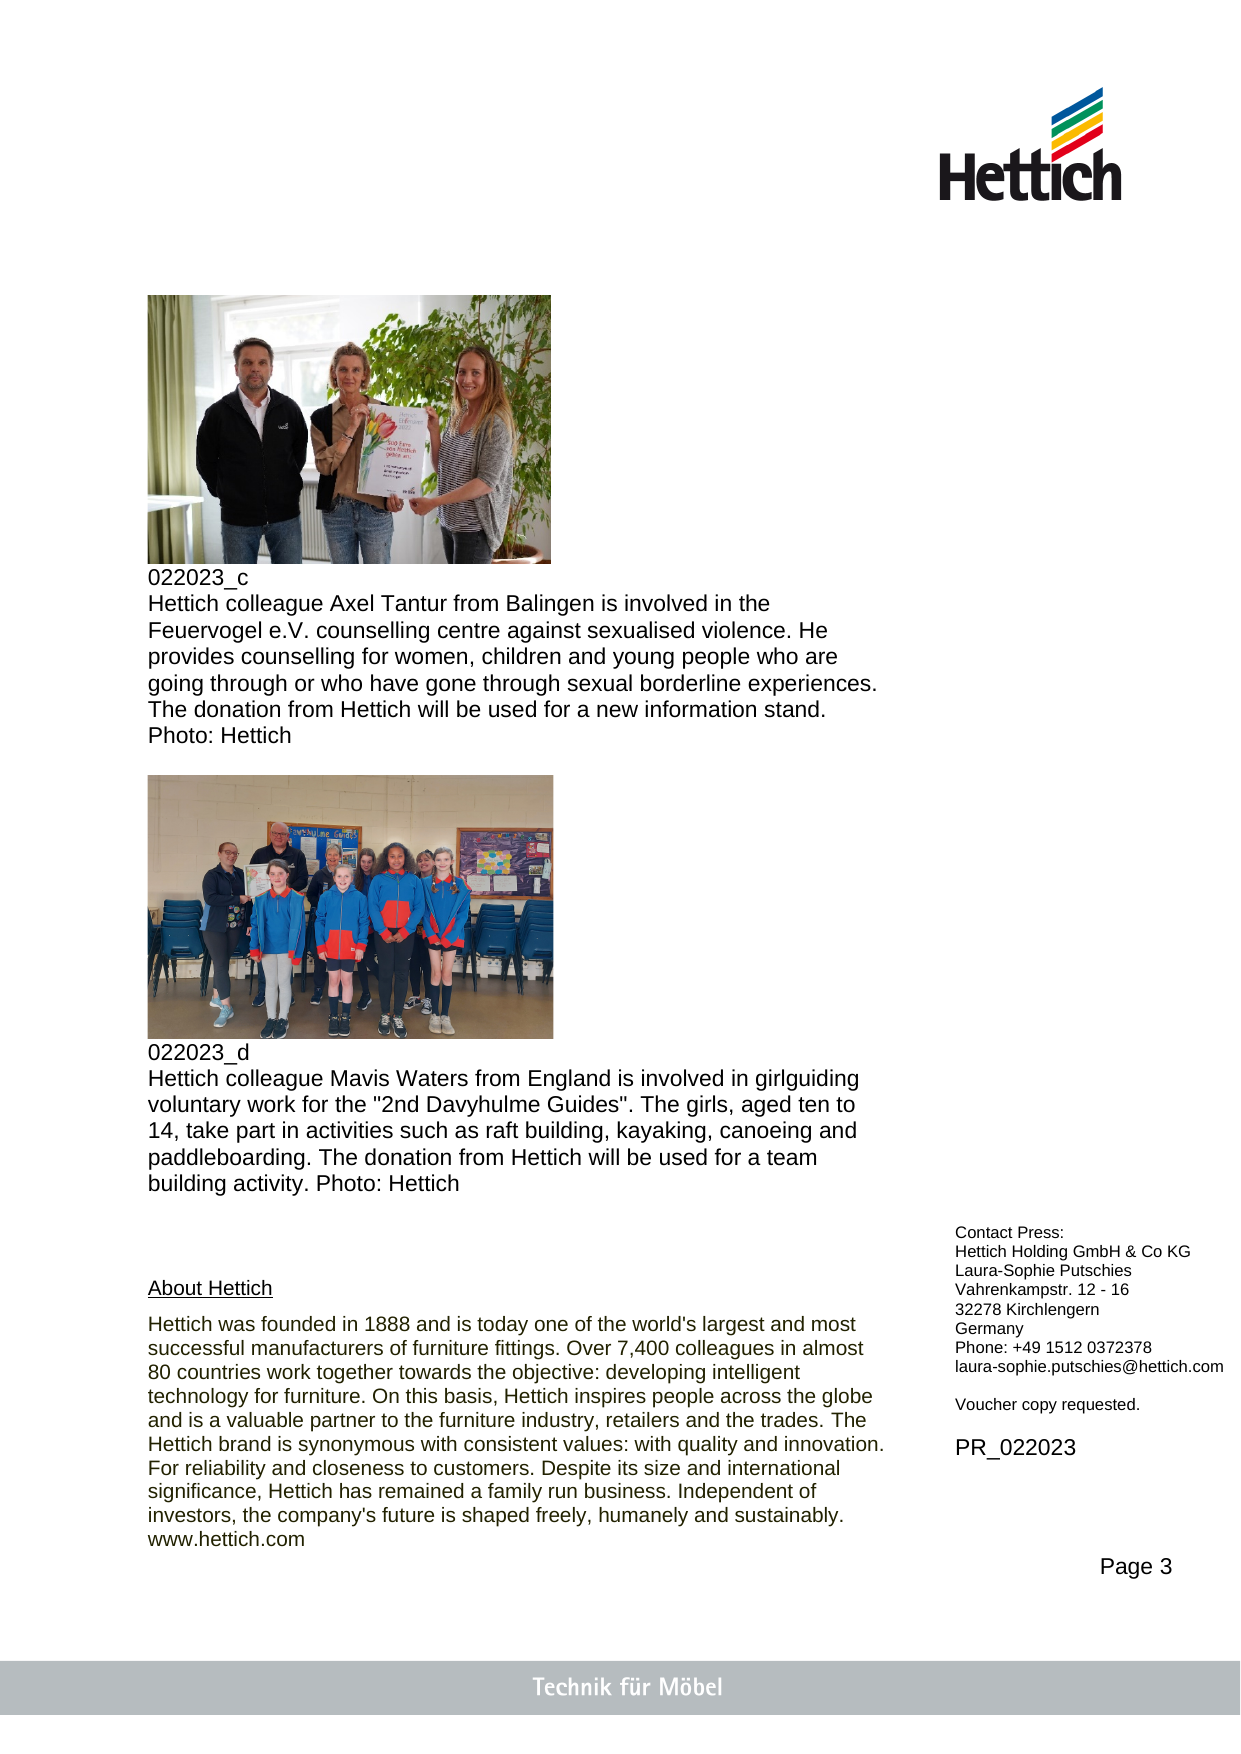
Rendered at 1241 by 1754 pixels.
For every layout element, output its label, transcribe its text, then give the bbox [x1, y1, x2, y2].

picture [147, 295, 551, 564]
text Hettich was founded in 1888 and is today one of the world's largest and most successful manufacturers of furniture fittings. Over 7,400 colleagues in almost 80 countries work together towards the objective: developing intelligent technology for furniture. On this basis, Hettich inspires people across the globe and is a valuable partner to the furniture industry, retailers and the trades. The Hettich brand is synonymous with consistent values: with quality and innovation. For reliability and closeness to customers. Despite its size and international significance, Hettich has remained a family run business. Independent of investors, the company's future is shaped freely, humanely and sustainably. www.hettich.com [148, 1312, 887, 1551]
picture [147, 775, 554, 1039]
text About Hettich [148, 1276, 887, 1299]
text Hettich colleague Mavis Waters from England is involved in girlguiding voluntary work for the "2nd Davyhulme Guides". The girls, aged ten to 14, take part in activities such as raft building, kayaking, canoeing and paddleboarding. The donation from Hettich will be used for a team building activity. Photo: Hettich [148, 1065, 887, 1197]
picture [0, 1598, 1241, 1715]
text 022023_d [148, 1038, 887, 1065]
picture [0, 6, 1241, 263]
text Hettich colleague Axel Tantur from Balingen is involved in the Feuervogel e.V. counselling centre against sexualised violence. He provides counselling for women, children and young people who are going through or who have gone through sexual borderline experiences. The donation from Hettich will be used for a new information stand. Photo: Hettich [148, 590, 887, 748]
text 022023_c [148, 564, 887, 590]
